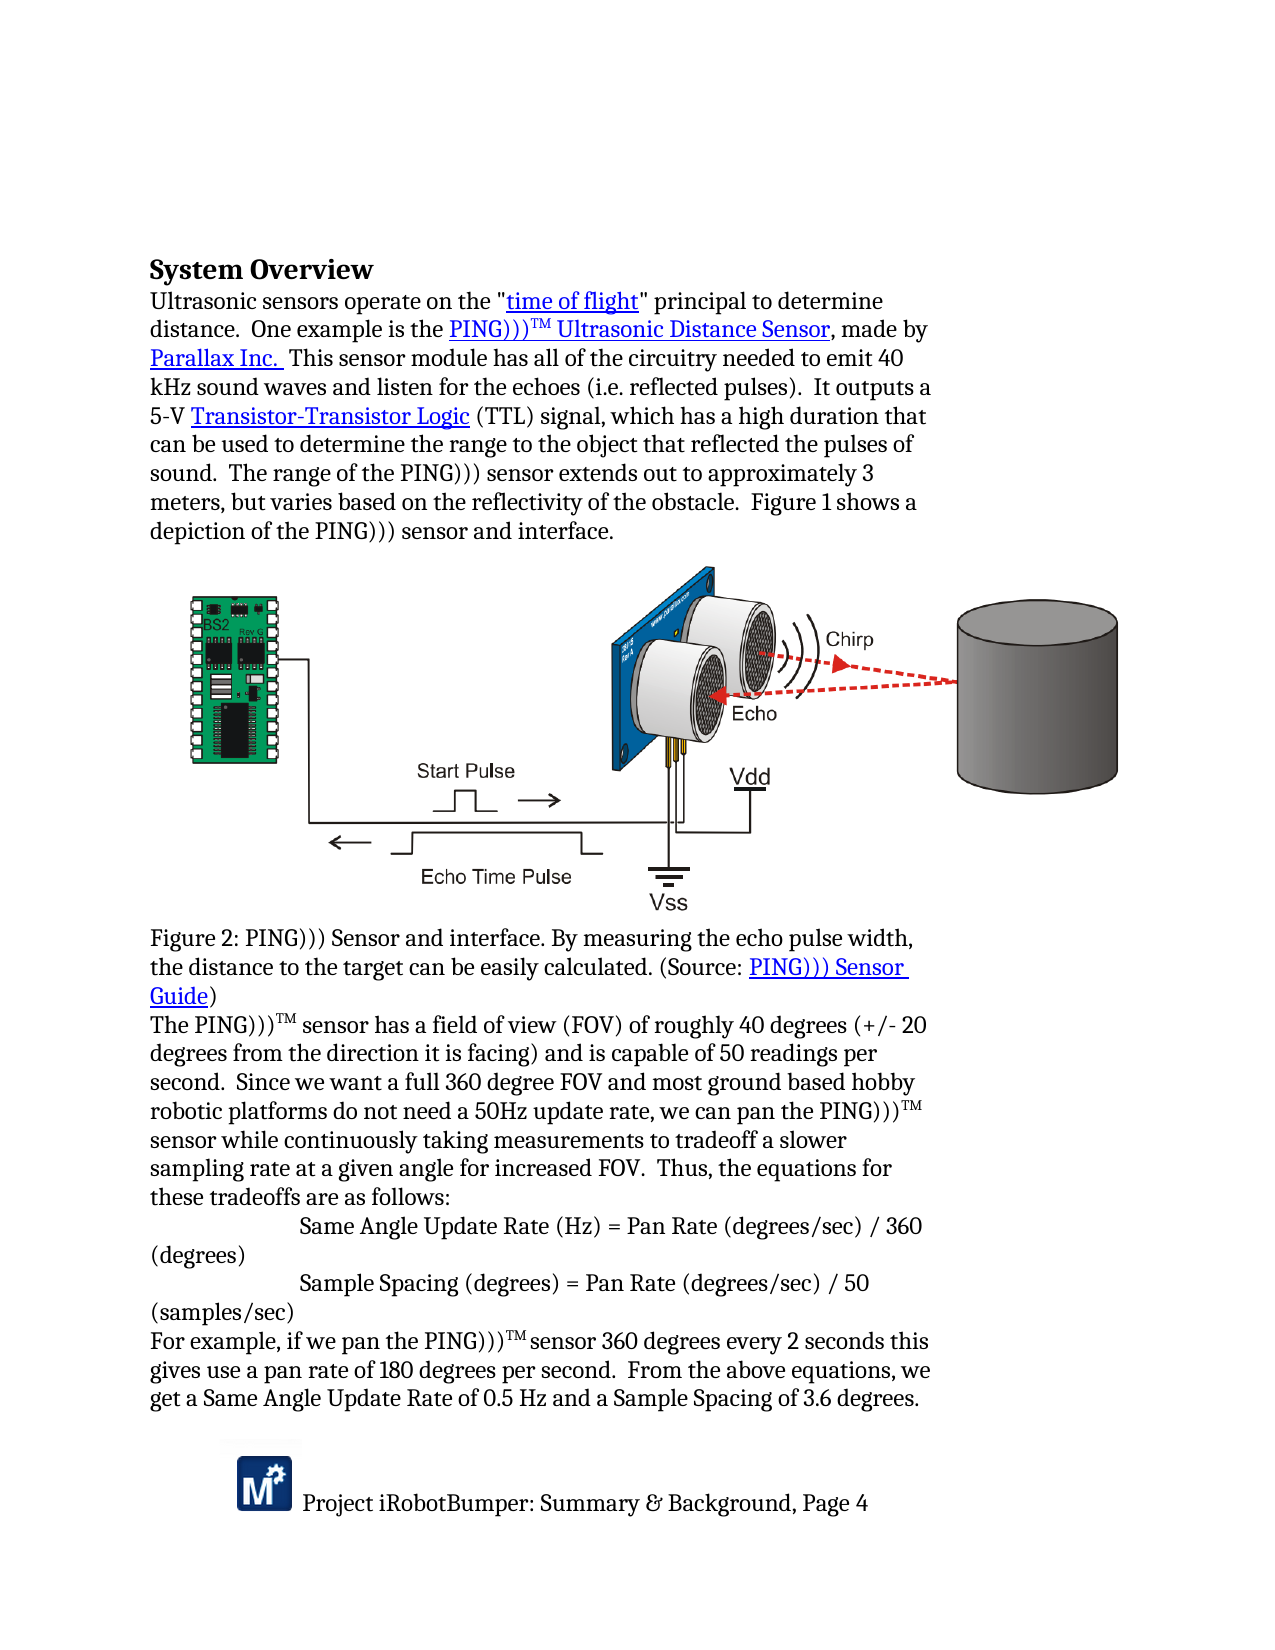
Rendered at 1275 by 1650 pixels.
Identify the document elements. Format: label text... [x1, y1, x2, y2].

text Sample Spacing (degrees) = Pan Rate (degrees/sec) / 50 (samples/sec) [150, 1269, 937, 1327]
text Ultrasonic sensors operate on the "time of flight" principal to determine distance. One example is the PING)))TM Ultrasonic Distance Sensor, made by Parallax Inc. This sensor module has all of the circuitry needed to emit 40 kHz sound waves and listen for the echoes (i.e. reflected pulses). It outputs a 5-V Transistor-Transistor Logic (TTL) signal, which has a high duration that can be used to determine the range to the object that reflected the pulses of sound. The range of the PING))) sensor extends out to approximately 3 meters, but varies based on the reflectivity of the obstacle. Figure 1 shows a depiction of the PING))) sensor and interface. [150, 287, 937, 545]
text Figure 2: PING))) Sensor and interface. By measuring the echo pulse width, the distance to the target can be easily calculated. (Source: PING))) Sensor Guide) [150, 925, 937, 1011]
text The PING)))TM sensor has a field of view (FOV) of roughly 40 degrees (+/- 20 degrees from the direction it is facing) and is capable of 50 readings per second. Since we want a full 360 degree FOV and most ground based hobby robotic platforms do not need a 50Hz update rate, we can pan the PING)))TM sensor while continuously taking measurements to tradeoff a slower sampling rate at a given angle for increased FOV. Thus, the equations for these tradeoffs are as follows: [150, 1011, 937, 1212]
text System Overview [150, 253, 937, 287]
text Same Angle Update Rate (Hz) = Pan Rate (degrees/sec) / 360 (degrees) [150, 1212, 937, 1269]
picture [150, 545, 1125, 925]
picture [219, 1439, 302, 1512]
